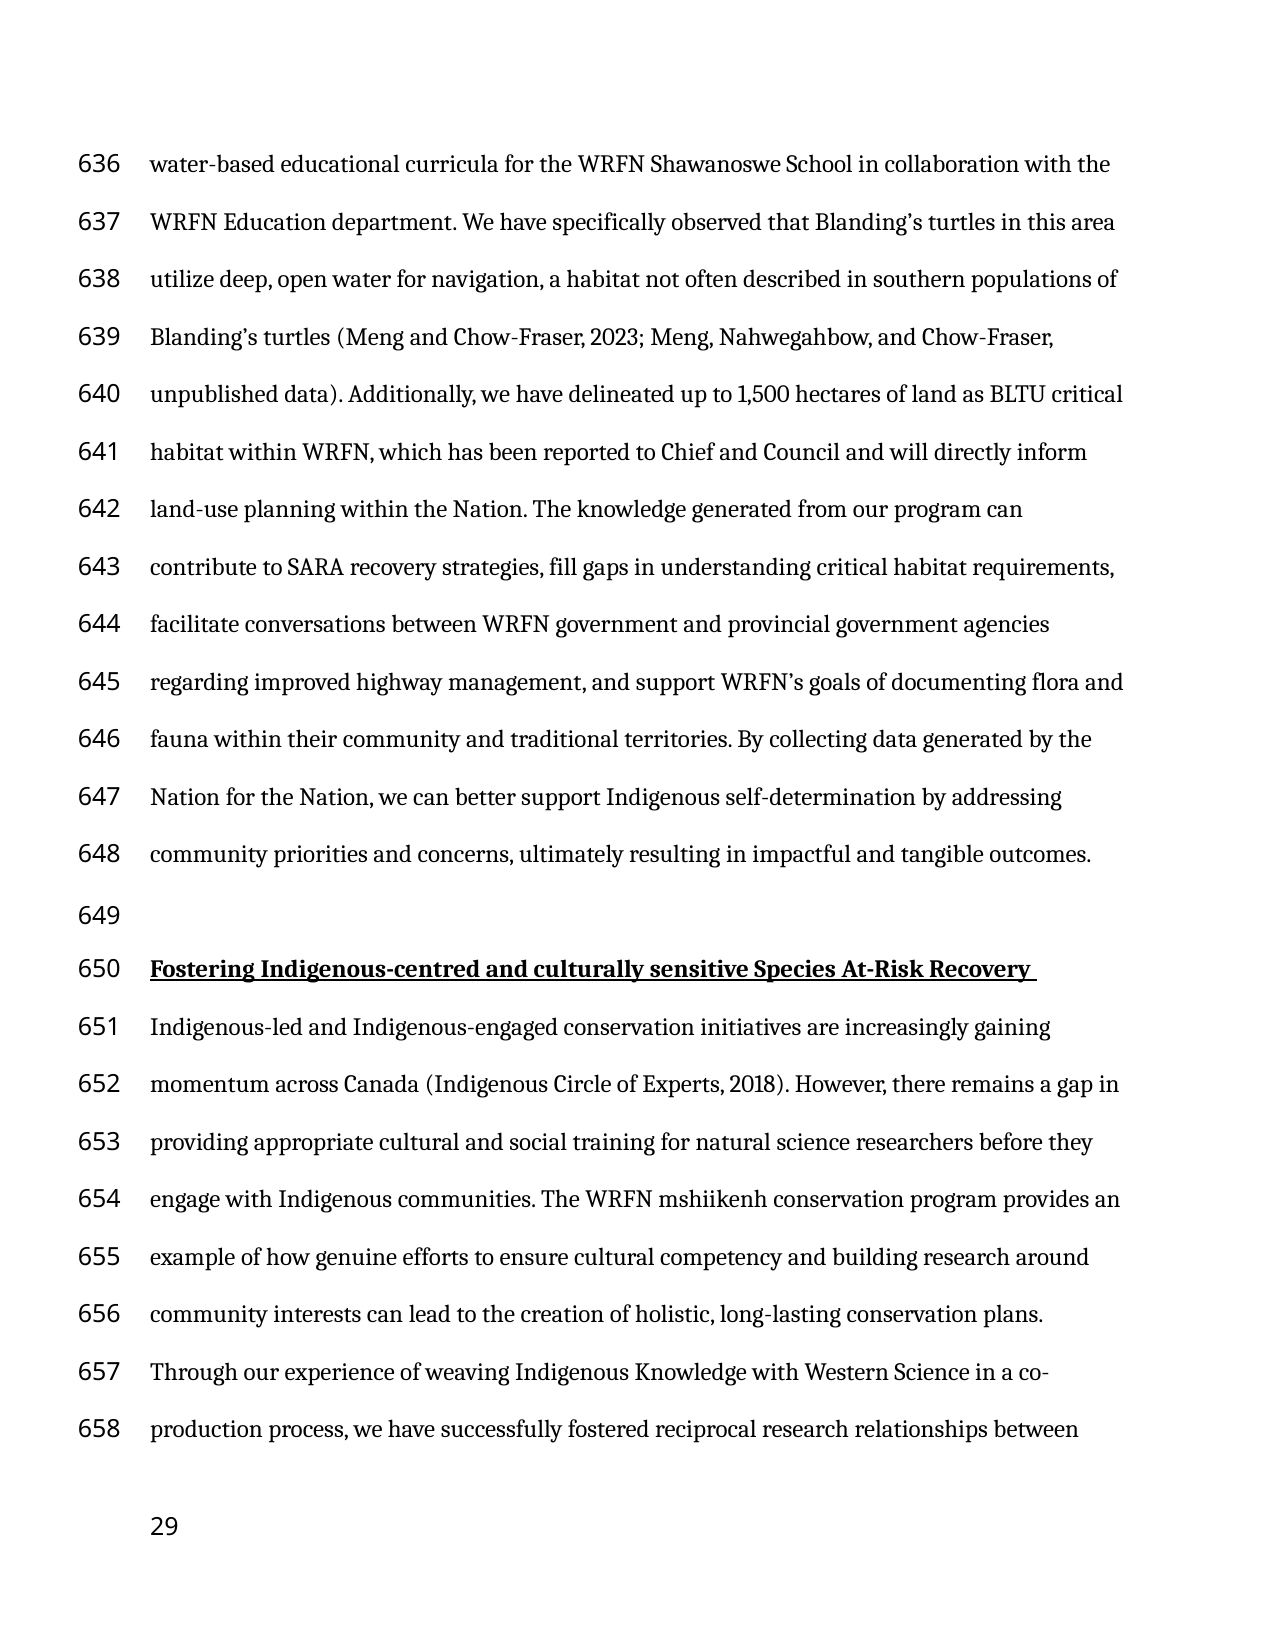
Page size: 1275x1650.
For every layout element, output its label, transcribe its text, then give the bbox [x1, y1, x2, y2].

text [150, 150, 1125, 869]
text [150, 1012, 1125, 1444]
text Fostering Indigenous-centred and culturally sensitive Species At-Risk Recovery [150, 955, 1125, 984]
